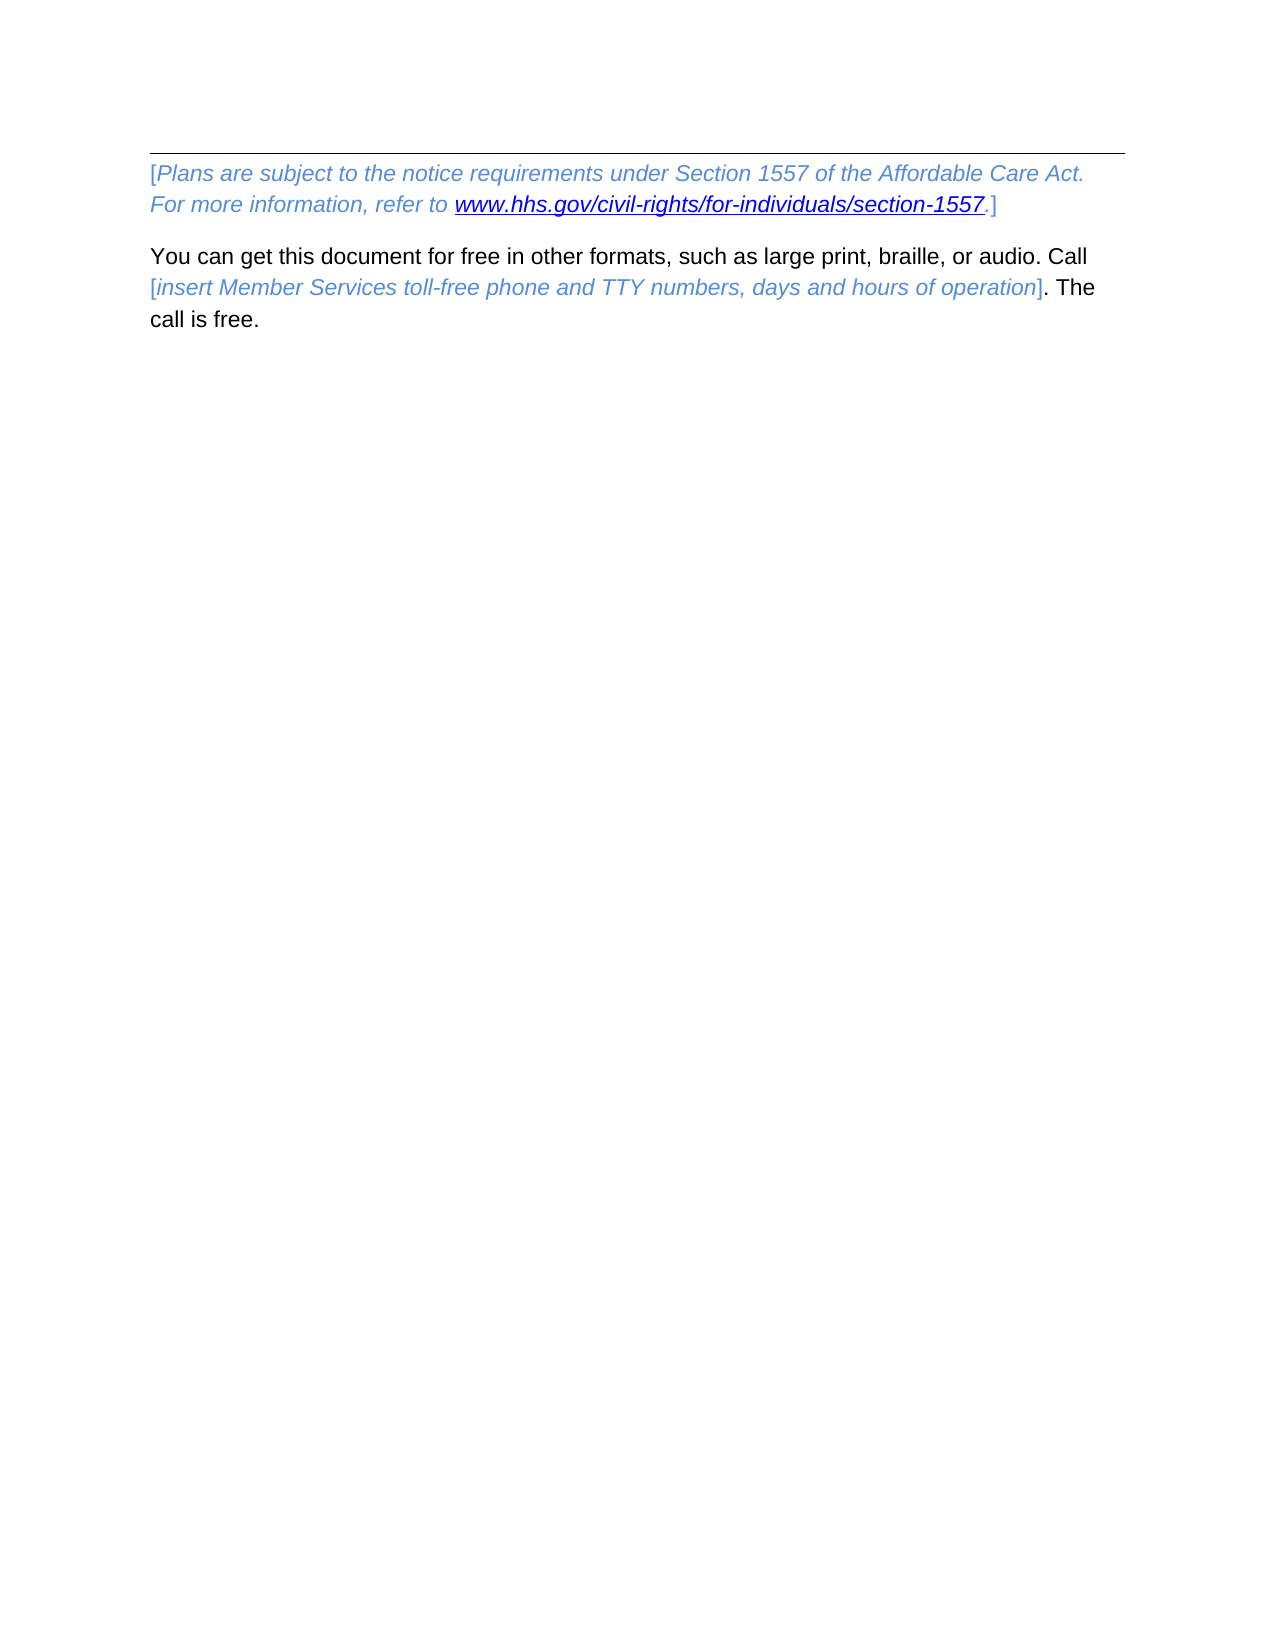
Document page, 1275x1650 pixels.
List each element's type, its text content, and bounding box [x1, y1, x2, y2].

text You can get this document for free in other formats, such as large print, braille, or audio. Call [insert Member Services toll-free phone and TTY numbers, days and hours of operation]. The call is free. [150, 239, 1125, 333]
text [Plans are subject to the notice requirements under Section 1557 of the Affordable Care Act. For more information, refer to www.hhs.gov/civil-rights/for-individuals/section-1557.] [150, 154, 1125, 219]
